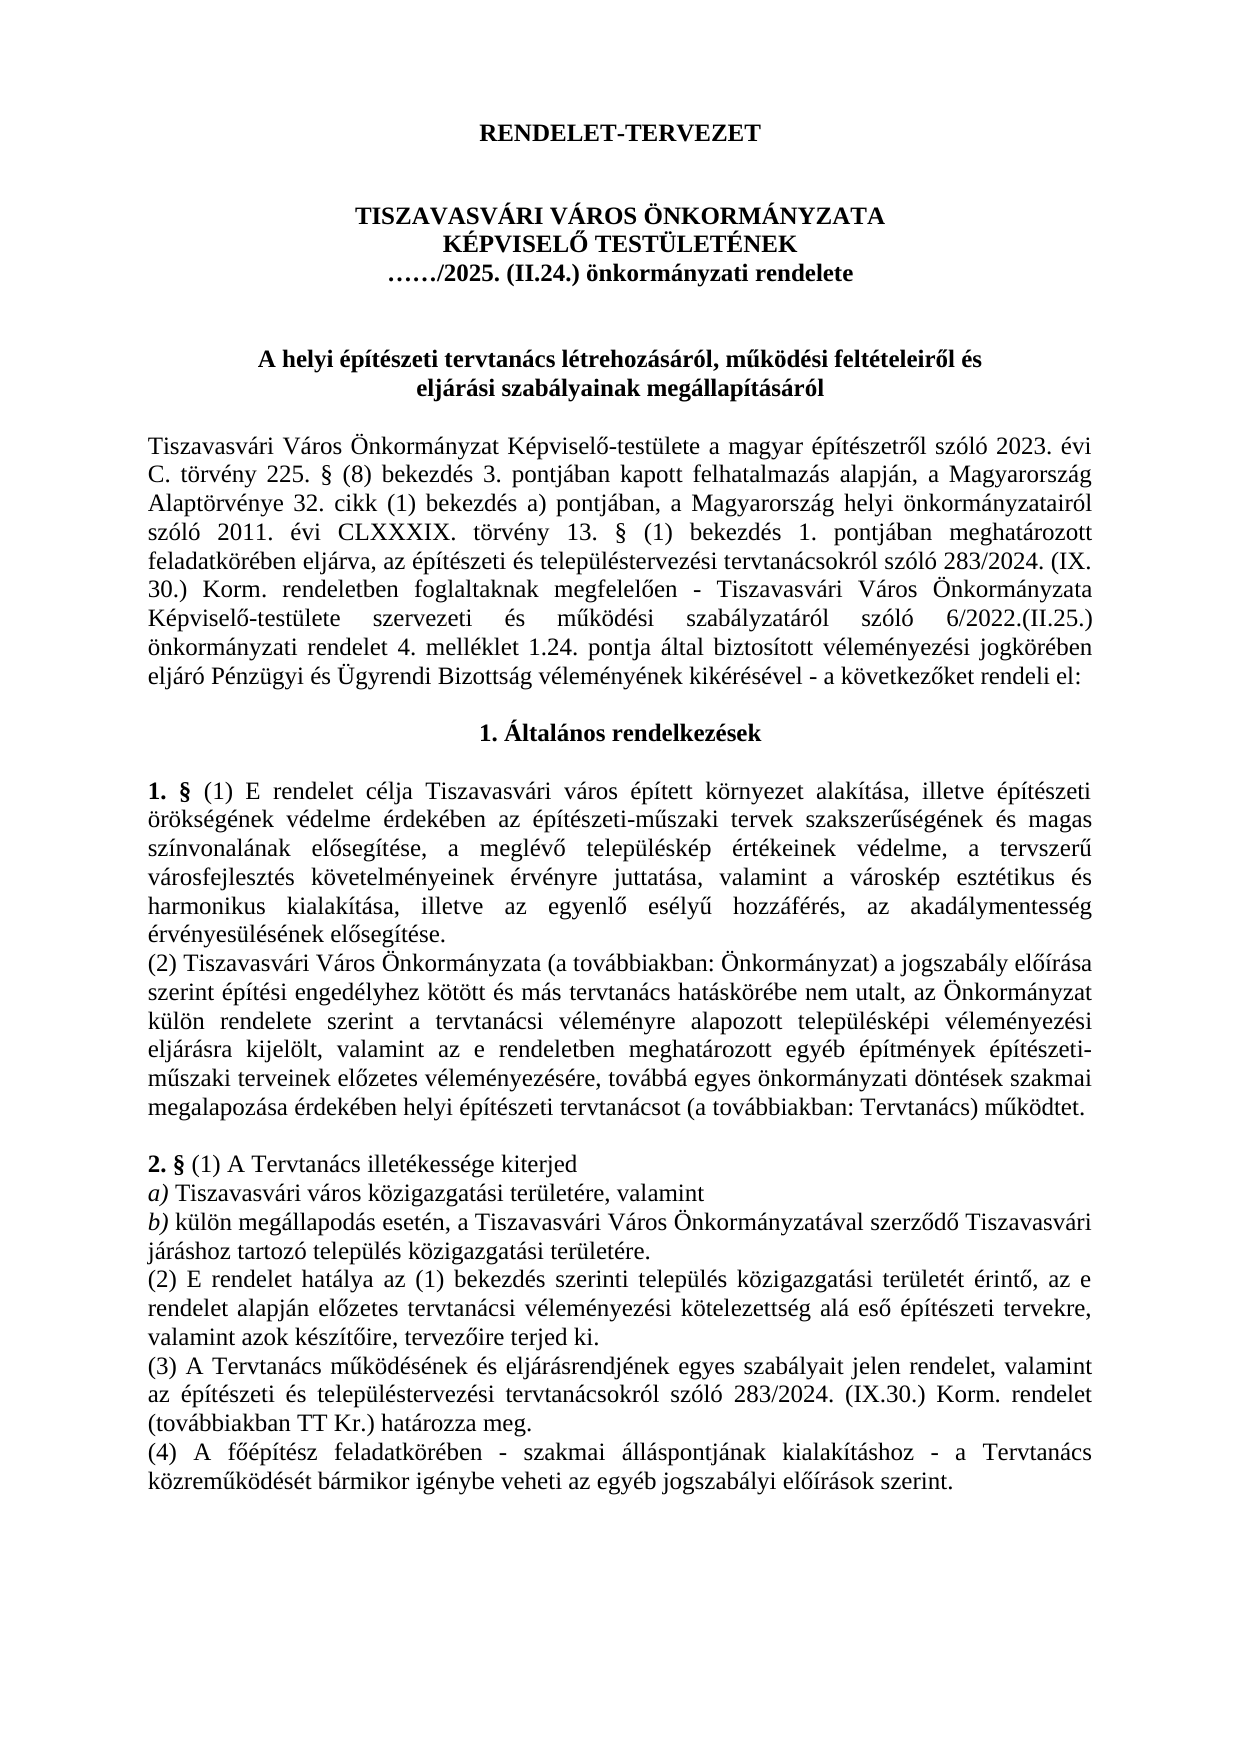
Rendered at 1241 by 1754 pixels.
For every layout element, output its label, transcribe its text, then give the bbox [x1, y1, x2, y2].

text 1. § (1) E rendelet célja Tiszavasvári város épített környezet alakítása, illetve építészeti örökségének védelme érdekében az építészeti-műszaki tervek szakszerűségének és magas színvonalának elősegítése, a meglévő településkép értékeinek védelme, a tervszerű városfejlesztés követelményeinek érvényre juttatása, valamint a városkép esztétikus és harmonikus kialakítása, illetve az egyenlő esélyű hozzáférés, az akadálymentesség érvényesülésének elősegítése. [148, 776, 1093, 948]
text KÉPVISELŐ TESTÜLETÉNEK [148, 229, 1093, 258]
text A helyi építészeti tervtanács létrehozásáról, működési feltételeiről és [148, 344, 1093, 373]
text 1. Általános rendelkezések [148, 718, 1093, 747]
text (4) A főépítész feladatkörében - szakmai álláspontjának kialakításhoz - a Tervtanács közreműködését bármikor igénybe veheti az egyéb jogszabályi előírások szerint. [148, 1437, 1093, 1494]
text ……/2025. (II.24.) önkormányzati rendelete [148, 258, 1093, 287]
text (3) A Tervtanács működésének és eljárásrendjének egyes szabályait jelen rendelet, valamint az építészeti és településtervezési tervtanácsokról szóló 283/2024. (IX.30.) Korm. rendelet (továbbiakban TT Kr.) határozza meg. [148, 1351, 1093, 1437]
text a) Tiszavasvári város közigazgatási területére, valamint [148, 1178, 1093, 1207]
text (2) Tiszavasvári Város Önkormányzata (a továbbiakban: Önkormányzat) a jogszabály előírása szerint építési engedélyhez kötött és más tervtanács hatáskörébe nem utalt, az Önkormányzat külön rendelete szerint a tervtanácsi véleményre alapozott településképi véleményezési eljárásra kijelölt, valamint az e rendeletben meghatározott egyéb építmények építészeti-műszaki terveinek előzetes véleményezésére, továbbá egyes önkormányzati döntések szakmai megalapozása érdekében helyi építészeti tervtanácsot (a továbbiakban: Tervtanács) működtet. [148, 948, 1093, 1121]
text (2) E rendelet hatálya az (1) bekezdés szerinti település közigazgatási területét érintő, az e rendelet alapján előzetes tervtanácsi véleményezési kötelezettség alá eső építészeti tervekre, valamint azok készítőire, tervezőire terjed ki. [148, 1264, 1093, 1351]
text TISZAVASVÁRI VÁROS ÖNKORMÁNYZATA [148, 201, 1093, 229]
text 2. § (1) A Tervtanács illetékessége kiterjed [148, 1149, 1093, 1178]
text eljárási szabályainak megállapításáról [148, 373, 1093, 402]
text RENDELET-TERVEZET [148, 118, 1093, 147]
text b) külön megállapodás esetén, a Tiszavasvári Város Önkormányzatával szerződő Tiszavasvári járáshoz tartozó település közigazgatási területére. [148, 1207, 1093, 1264]
text Tiszavasvári Város Önkormányzat Képviselő-testülete a magyar építészetről szóló 2023. évi C. törvény 225. § (8) bekezdés 3. pontjában kapott felhatalmazás alapján, a Magyarország Alaptörvénye 32. cikk (1) bekezdés a) pontjában, a Magyarország helyi önkormányzatairól szóló 2011. évi CLXXXIX. törvény 13. § (1) bekezdés 1. pontjában meghatározott feladatkörében eljárva, az építészeti és településtervezési tervtanácsokról szóló 283/2024. (IX. 30.) Korm. rendeletben foglaltaknak megfelelően - Tiszavasvári Város Önkormányzata Képviselő-testülete szervezeti és működési szabályzatáról szóló 6/2022.(II.25.) önkormányzati rendelet 4. melléklet 1.24. pontja által biztosított véleményezési jogkörében eljáró Pénzügyi és Ügyrendi Bizottság véleményének kikérésével - a következőket rendeli el: [148, 431, 1093, 689]
